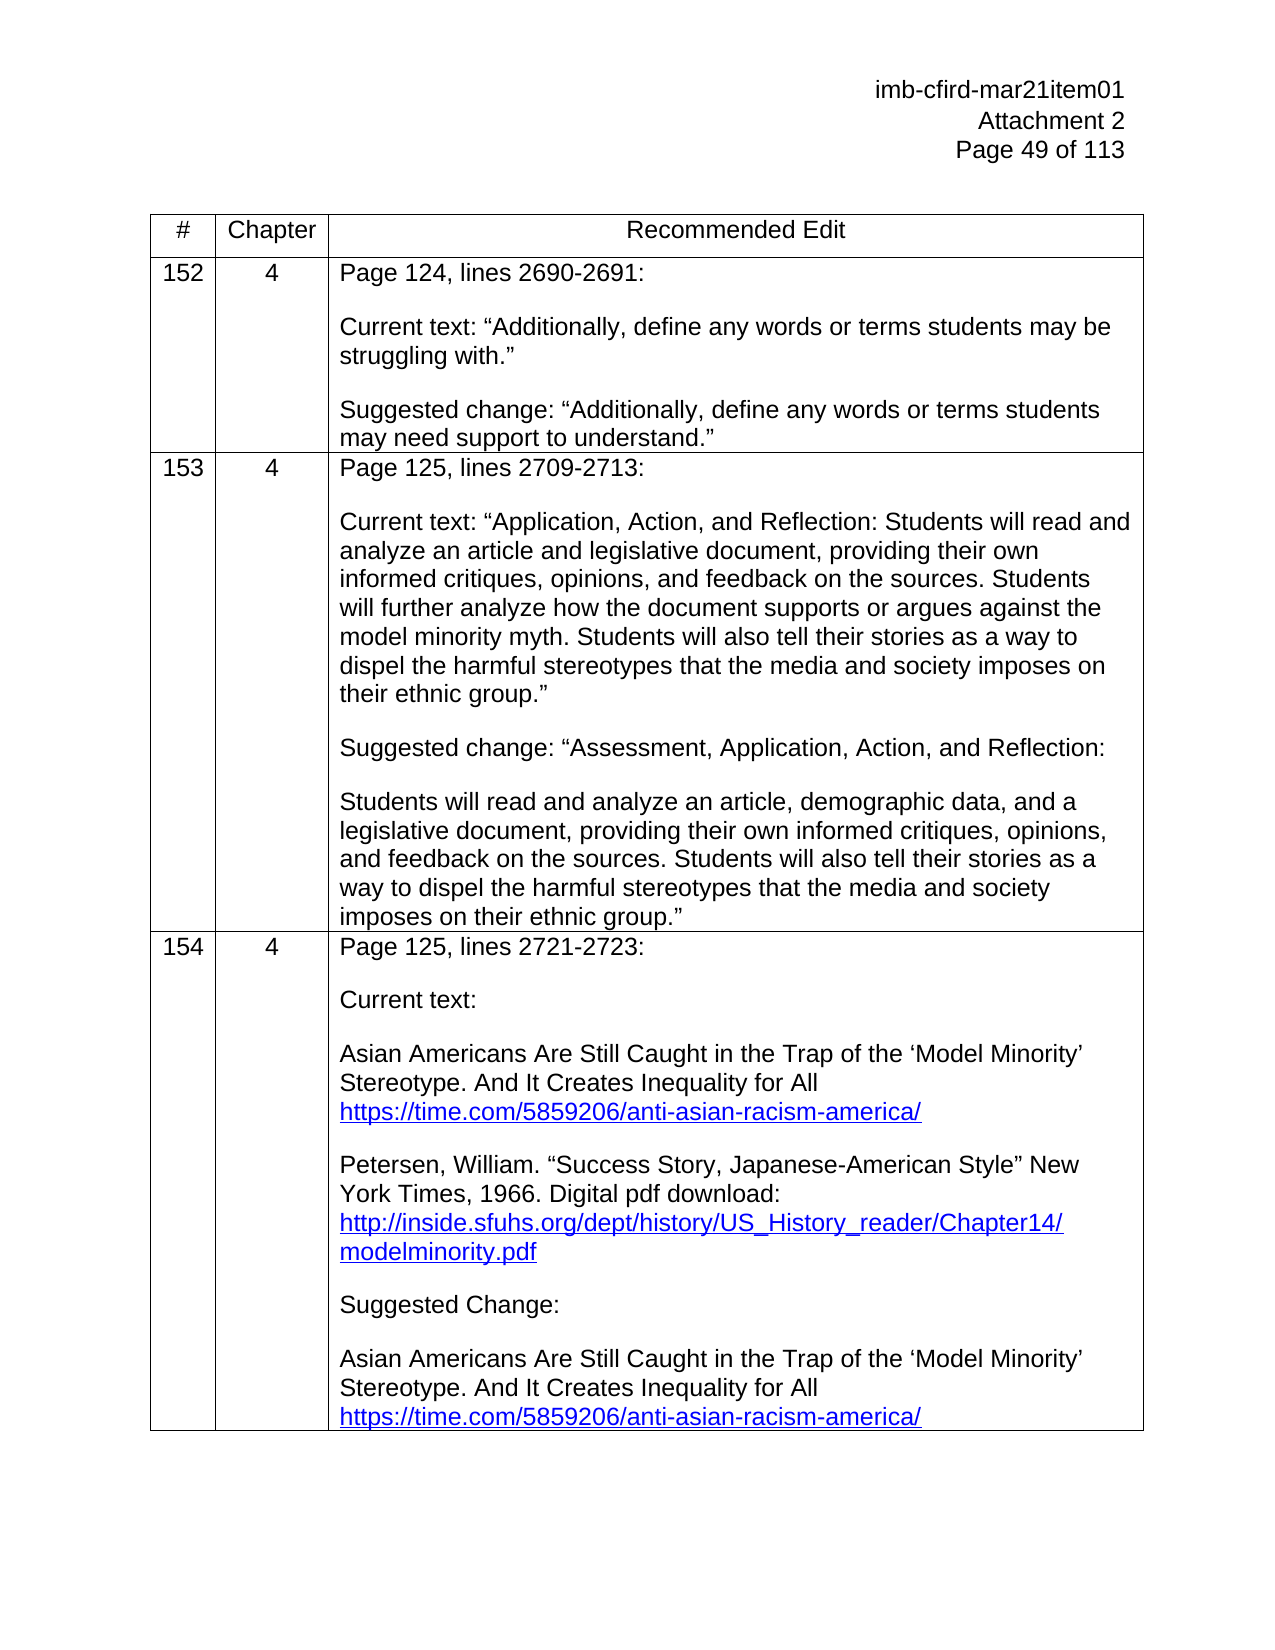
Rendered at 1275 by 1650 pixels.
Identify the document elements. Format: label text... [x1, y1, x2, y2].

table_cell Page 125, lines 2721-2723: Current text: Asian Americans Are Still Caught in the Trap of the ‘Model Minority’ Stereotype. And It Creates Inequality for All https://time.com/5859206/anti-asian-racism-america/ Petersen, William. “Success Story, Japanese-American Style” New York Times, 1966. Digital pdf download: http://inside.sfuhs.org/dept/history/US_History_reader/Chapter14/modelminority.pdf Suggested Change: Asian Americans Are Still Caught in the Trap of the ‘Model Minority’ Stereotype. And It Creates Inequality for All https://time.com/5859206/anti-asian-racism-america/ [329, 932, 1143, 1430]
table_cell Page 125, lines 2709-2713: Current text: “Application, Action, and Reflection: Students will read and analyze an article and legislative document, providing their own informed critiques, opinions, and feedback on the sources. Students will further analyze how the document supports or argues against the model minority myth. Students will also tell their stories as a way to dispel the harmful stereotypes that the media and society imposes on their ethnic group.” Suggested change: “Assessment, Application, Action, and Reflection: Students will read and analyze an article, demographic data, and a legislative document, providing their own informed critiques, opinions, and feedback on the sources. Students will also tell their stories as a way to dispel the harmful stereotypes that the media and society imposes on their ethnic group.” [329, 453, 1143, 931]
table_cell 4 [216, 258, 328, 452]
table_cell 154 [151, 932, 215, 1430]
table_cell 4 [216, 453, 328, 931]
table_cell 4 [216, 932, 328, 1430]
table_header Chapter [216, 215, 328, 257]
table_cell 152 [151, 258, 215, 452]
table_header # [151, 215, 215, 257]
table_cell 153 [151, 453, 215, 931]
table_cell Page 124, lines 2690-2691: Current text: “Additionally, define any words or terms students may be struggling with.” Suggested change: “Additionally, define any words or terms students may need support to understand.” [329, 258, 1143, 452]
table_header Recommended Edit [329, 215, 1143, 257]
